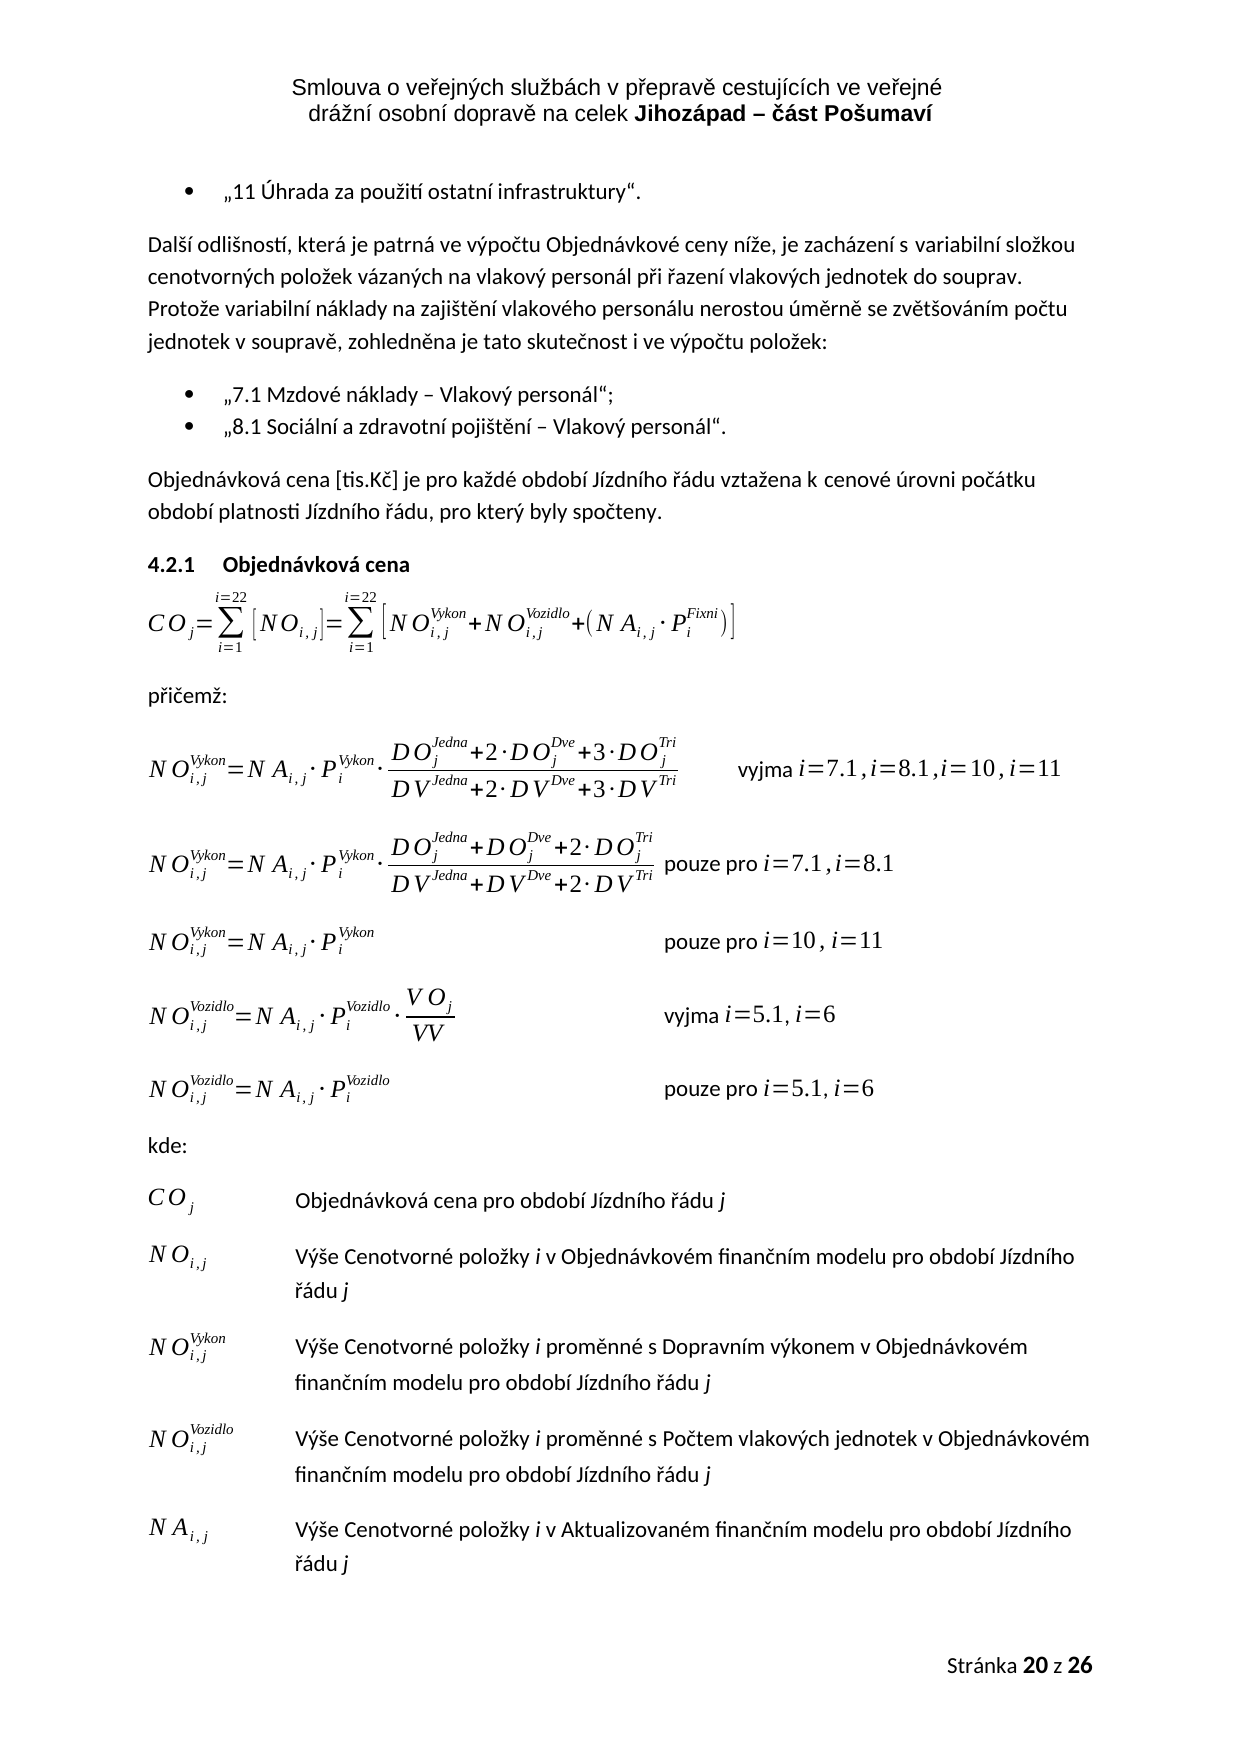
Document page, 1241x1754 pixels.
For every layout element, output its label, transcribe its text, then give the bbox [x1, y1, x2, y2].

text vyjma , [148, 983, 1092, 1046]
text pouze pro [148, 923, 1092, 958]
text Výše Cenotvorné položky i proměnné s Počtem vlakových jednotek v Objednávkovém finančním modelu pro období Jízdního řádu j [148, 1421, 1092, 1488]
text Výše Cenotvorné položky i proměnné s Dopravním výkonem v Objednávkovém finančním modelu pro období Jízdního řádu j [148, 1329, 1092, 1396]
list „8.1 Sociální a zdravotní pojištění – Vlakový personál“. [185, 412, 1092, 440]
text Objednávková cena [tis.Kč] je pro každé období Jízdního řádu vztažena k cenové úrovni počátku období platnosti Jízdního řádu, pro který byly spočteny. [148, 465, 1092, 525]
text kde: [148, 1131, 1092, 1159]
text pouze pro , [148, 1071, 1092, 1106]
text Výše Cenotvorné položky i v Aktualizovaném finančním modelu pro období Jízdního řádu j [148, 1513, 1092, 1577]
list „7.1 Mzdové náklady – Vlakový personál“; [185, 380, 1092, 408]
text vyjma [148, 734, 1092, 804]
text Objednávková cena pro období Jízdního řádu j [148, 1184, 1092, 1215]
text Další odlišností, která je patrná ve výpočtu Objednávkové ceny níže, je zacházení s variabilní složkou cenotvorných položek vázaných na vlakový personál při řazení vlakových jednotek do souprav. Protože variabilní náklady na zajištění vlakového personálu nerostou úměrně se zvětšováním počtu jednotek v soupravě, zohledněna je tato skutečnost i ve výpočtu položek: [148, 230, 1092, 355]
text přičemž: [148, 681, 1092, 709]
text pouze pro [148, 829, 1092, 898]
subtitle Objednávková cena [148, 550, 1092, 578]
text Výše Cenotvorné položky i v Objednávkovém finančním modelu pro období Jízdního řádu j [148, 1240, 1092, 1304]
list „11 Úhrada za použití ostatní infrastruktury“. [185, 177, 1092, 205]
